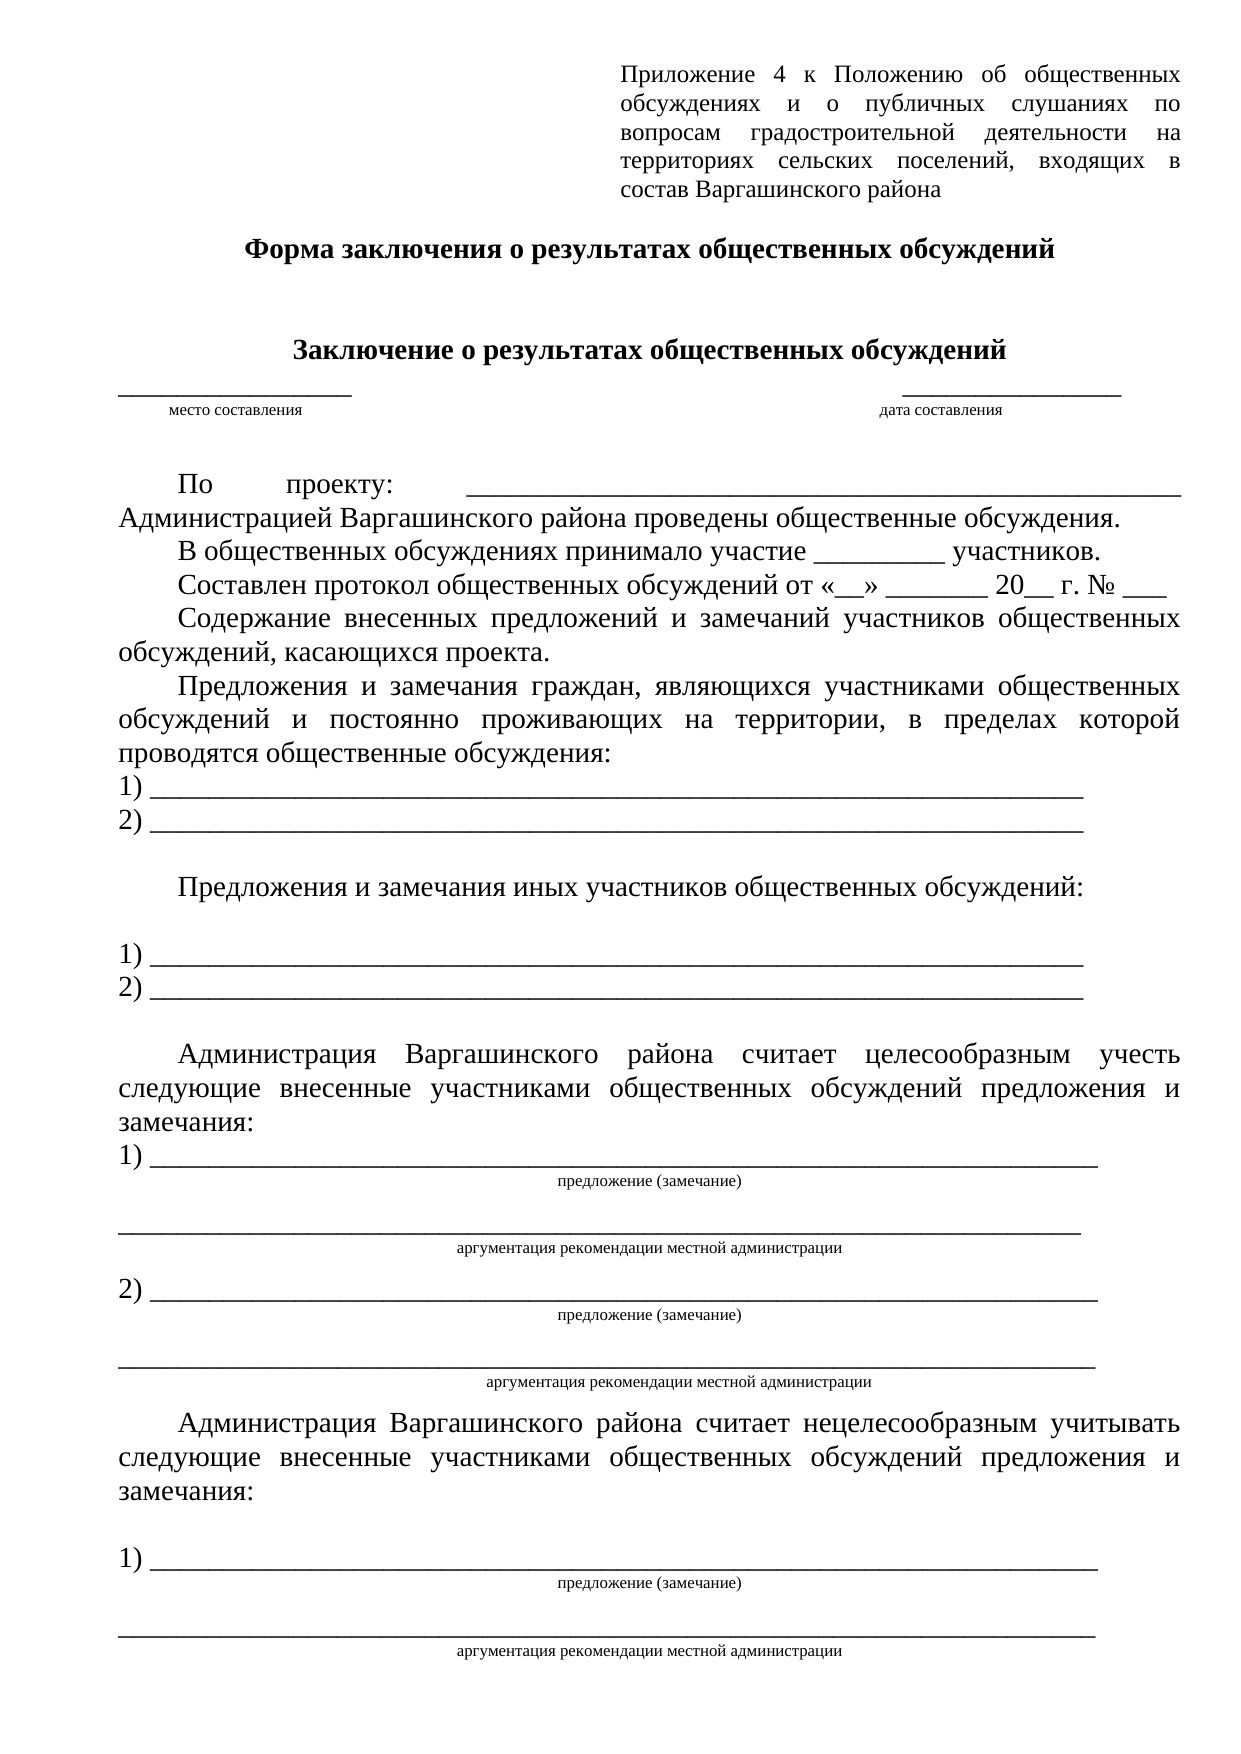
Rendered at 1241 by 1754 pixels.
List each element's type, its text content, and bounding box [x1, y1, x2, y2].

text Приложение 4 к Положению об общественных обсуждениях и о публичных слушаниях по вопросам градостроительной деятельности на территориях сельских поселений, входящих в состав Варгашинского района [620, 59, 1181, 203]
text Администрация Варгашинского района считает нецелесообразным учитывать следующие внесенные участниками общественных обсуждений предложения и замечания: [118, 1406, 1181, 1506]
text Предложения и замечания иных участников общественных обсуждений: [118, 869, 1181, 902]
text В общественных обсуждениях принимало участие _________ участников. [118, 533, 1181, 567]
text аргументация рекомендации местной администрации [118, 1372, 1181, 1406]
text __________________________________________________________________ [118, 1204, 1181, 1238]
text 1) _________________________________________________________________ [118, 1137, 1181, 1171]
text 1) ________________________________________________________________ [118, 768, 1181, 802]
text 2) _________________________________________________________________ [118, 1271, 1181, 1305]
text 1) ________________________________________________________________ [118, 936, 1181, 969]
text 2) ________________________________________________________________ [118, 969, 1181, 1003]
text ___________________________________________________________________ [118, 1338, 1181, 1372]
text предложение (замечание) [118, 1573, 1181, 1607]
text ________________ _______________ [118, 366, 1181, 399]
text 2) ________________________________________________________________ [118, 802, 1181, 835]
text место составления дата составления [118, 399, 1181, 433]
text аргументация рекомендации местной администрации [118, 1238, 1181, 1271]
text Содержание внесенных предложений и замечаний участников общественных обсуждений, касающихся проекта. [118, 601, 1181, 668]
text предложение (замечание) [118, 1305, 1181, 1338]
text Форма заключения о результатах общественных обсуждений [118, 232, 1181, 265]
text Предложения и замечания граждан, являющихся участниками общественных обсуждений и постоянно проживающих на территории, в пределах которой проводятся общественные обсуждения: [118, 668, 1181, 768]
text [118, 1640, 1181, 1674]
text Администрация Варгашинского района считает целесообразным учесть следующие внесенные участниками общественных обсуждений предложения и замечания: [118, 1037, 1181, 1137]
text 1) _________________________________________________________________ [118, 1540, 1181, 1573]
text Составлен протокол общественных обсуждений от «__» _______ 20__ г. № ___ [118, 567, 1181, 601]
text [118, 1607, 1181, 1640]
text предложение (замечание) [118, 1171, 1181, 1204]
text Заключение о результатах общественных обсуждений [118, 332, 1181, 366]
text По проекту: _________________________________________________ Администрацией Варгашинского района проведены общественные обсуждения. [118, 466, 1181, 533]
